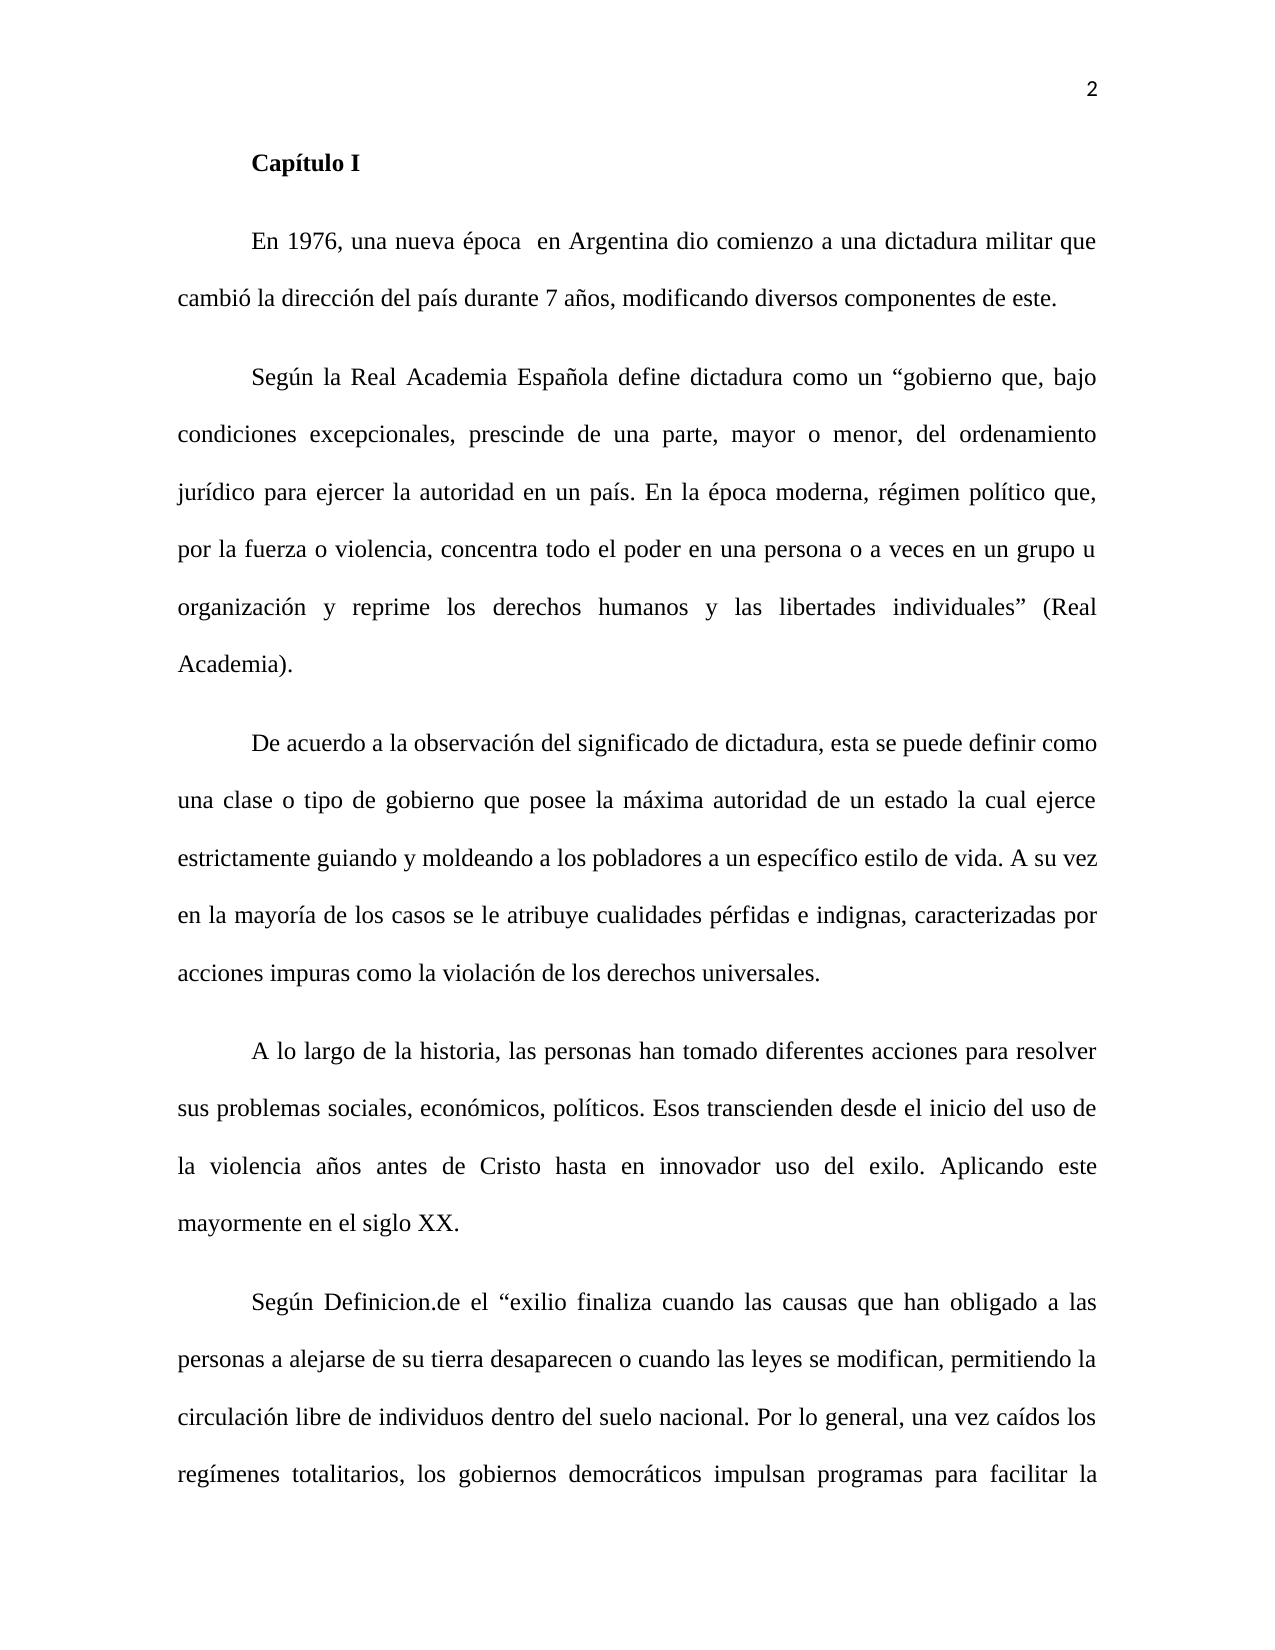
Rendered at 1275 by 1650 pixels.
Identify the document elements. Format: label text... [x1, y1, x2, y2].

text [177, 1287, 1098, 1488]
text En 1976, una nueva época en Argentina dio comienzo a una dictadura militar que cambió la dirección del país durante 7 años, modificando diversos componentes de este. [177, 226, 1098, 312]
text Capítulo I [177, 148, 1098, 176]
text A lo largo de la historia, las personas han tomado diferentes acciones para resolver sus problemas sociales, económicos, políticos. Esos transcienden desde el inicio del uso de la violencia años antes de Cristo hasta en innovador uso del exilo. Aplicando este mayormente en el siglo XX. [177, 1036, 1098, 1237]
text Según la Real Academia Española define dictadura como un “gobierno que, bajo condiciones excepcionales, prescinde de una parte, mayor o menor, del ordenamiento jurídico para ejercer la autoridad en un país. En la época moderna, régimen político que, por la fuerza o violencia, concentra todo el poder en una persona o a veces en un grupo u organización y reprime los derechos humanos y las libertades individuales” (Real Academia). [177, 362, 1098, 678]
text De acuerdo a la observación del significado de dictadura, esta se puede definir como una clase o tipo de gobierno que posee la máxima autoridad de un estado la cual ejerce estrictamente guiando y moldeando a los pobladores a un específico estilo de vida. A su vez en la mayoría de los casos se le atribuye cualidades pérfidas e indignas, caracterizadas por acciones impuras como la violación de los derechos universales. [177, 728, 1098, 986]
